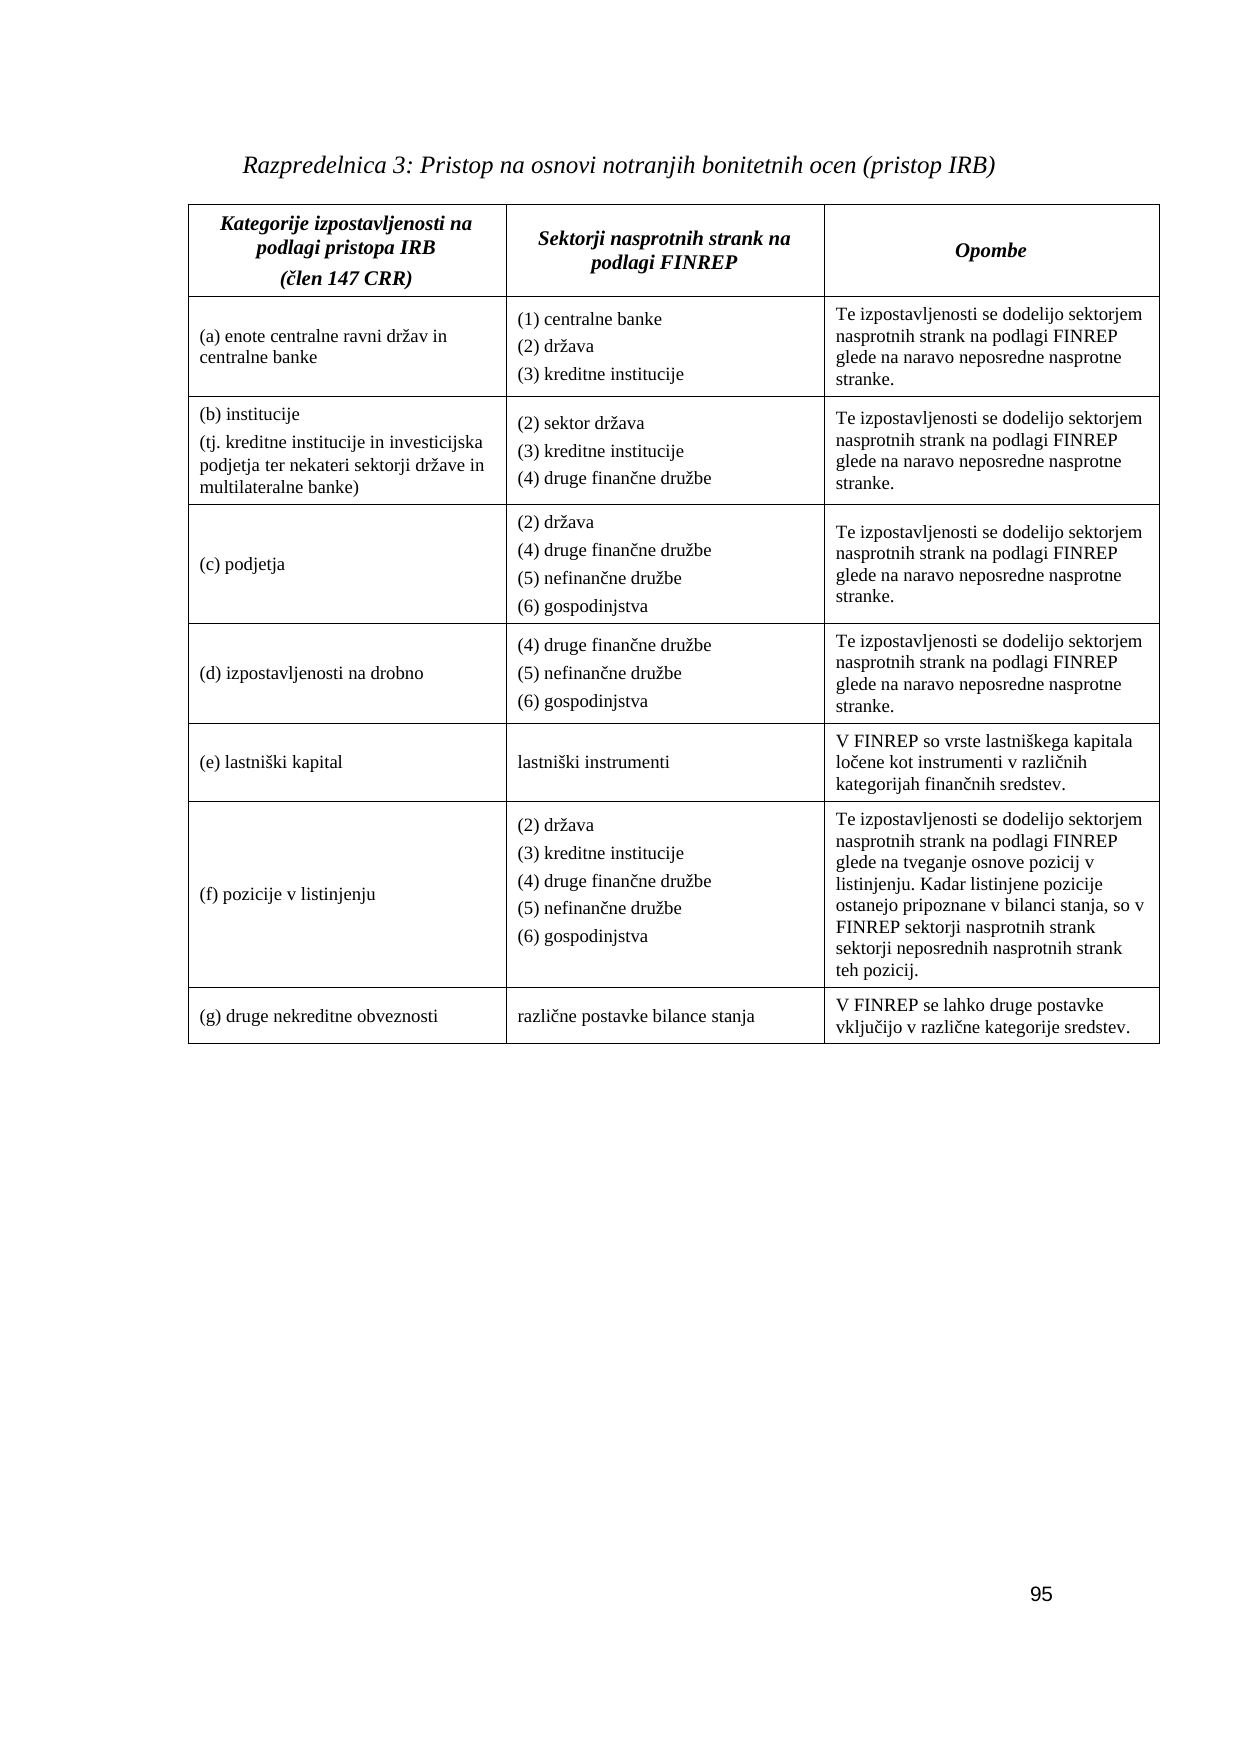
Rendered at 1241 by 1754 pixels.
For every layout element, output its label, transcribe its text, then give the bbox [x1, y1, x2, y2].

text Razpredelnica 3: Pristop na osnovi notranjih bonitetnih ocen (pristop IRB) [187, 150, 1053, 179]
table_cell (2) sektor država (3) kreditne institucije (4) druge finančne družbe [507, 397, 824, 504]
table_cell različne postavke bilance stanja [507, 988, 824, 1043]
table_cell Te izpostavljenosti se dodelijo sektorjem nasprotnih strank na podlagi FINREP glede na naravo neposredne nasprotne stranke. [825, 297, 1159, 396]
table_cell (g) druge nekreditne obveznosti [189, 988, 506, 1043]
table_header Kategorije izpostavljenosti na podlagi pristopa IRB (člen 147 CRR) [189, 205, 506, 296]
table_cell (f) pozicije v listinjenju [189, 802, 506, 987]
table_cell (4) druge finančne družbe (5) nefinančne družbe (6) gospodinjstva [507, 624, 824, 722]
table_cell Te izpostavljenosti se dodelijo sektorjem nasprotnih strank na podlagi FINREP glede na naravo neposredne nasprotne stranke. [825, 624, 1159, 722]
table_cell (1) centralne banke (2) država (3) kreditne institucije [507, 297, 824, 396]
table_cell V FINREP se lahko druge postavke vključijo v različne kategorije sredstev. [825, 988, 1159, 1043]
table_cell (c) podjetja [189, 505, 506, 623]
table_cell (e) lastniški kapital [189, 724, 506, 801]
table_cell Te izpostavljenosti se dodelijo sektorjem nasprotnih strank na podlagi FINREP glede na naravo neposredne nasprotne stranke. [825, 397, 1159, 504]
table_header Opombe [825, 205, 1159, 296]
table_cell (2) država (3) kreditne institucije (4) druge finančne družbe (5) nefinančne družbe (6) gospodinjstva [507, 802, 824, 987]
table_cell Te izpostavljenosti se dodelijo sektorjem nasprotnih strank na podlagi FINREP glede na tveganje osnove pozicij v listinjenju. Kadar listinjene pozicije ostanejo pripoznane v bilanci stanja, so v FINREP sektorji nasprotnih strank sektorji neposrednih nasprotnih strank teh pozicij. [825, 802, 1159, 987]
table_cell (d) izpostavljenosti na drobno [189, 624, 506, 722]
table_cell (a) enote centralne ravni držav in centralne banke [189, 297, 506, 396]
table_cell V FINREP so vrste lastniškega kapitala ločene kot instrumenti v različnih kategorijah finančnih sredstev. [825, 724, 1159, 801]
table_cell Te izpostavljenosti se dodelijo sektorjem nasprotnih strank na podlagi FINREP glede na naravo neposredne nasprotne stranke. [825, 505, 1159, 623]
table_cell lastniški instrumenti [507, 724, 824, 801]
table_header Sektorji nasprotnih strank na podlagi FINREP [507, 205, 824, 296]
table_cell (2) država (4) druge finančne družbe (5) nefinančne družbe (6) gospodinjstva [507, 505, 824, 623]
table_cell (b) institucije (tj. kreditne institucije in investicijska podjetja ter nekateri sektorji države in multilateralne banke) [189, 397, 506, 504]
